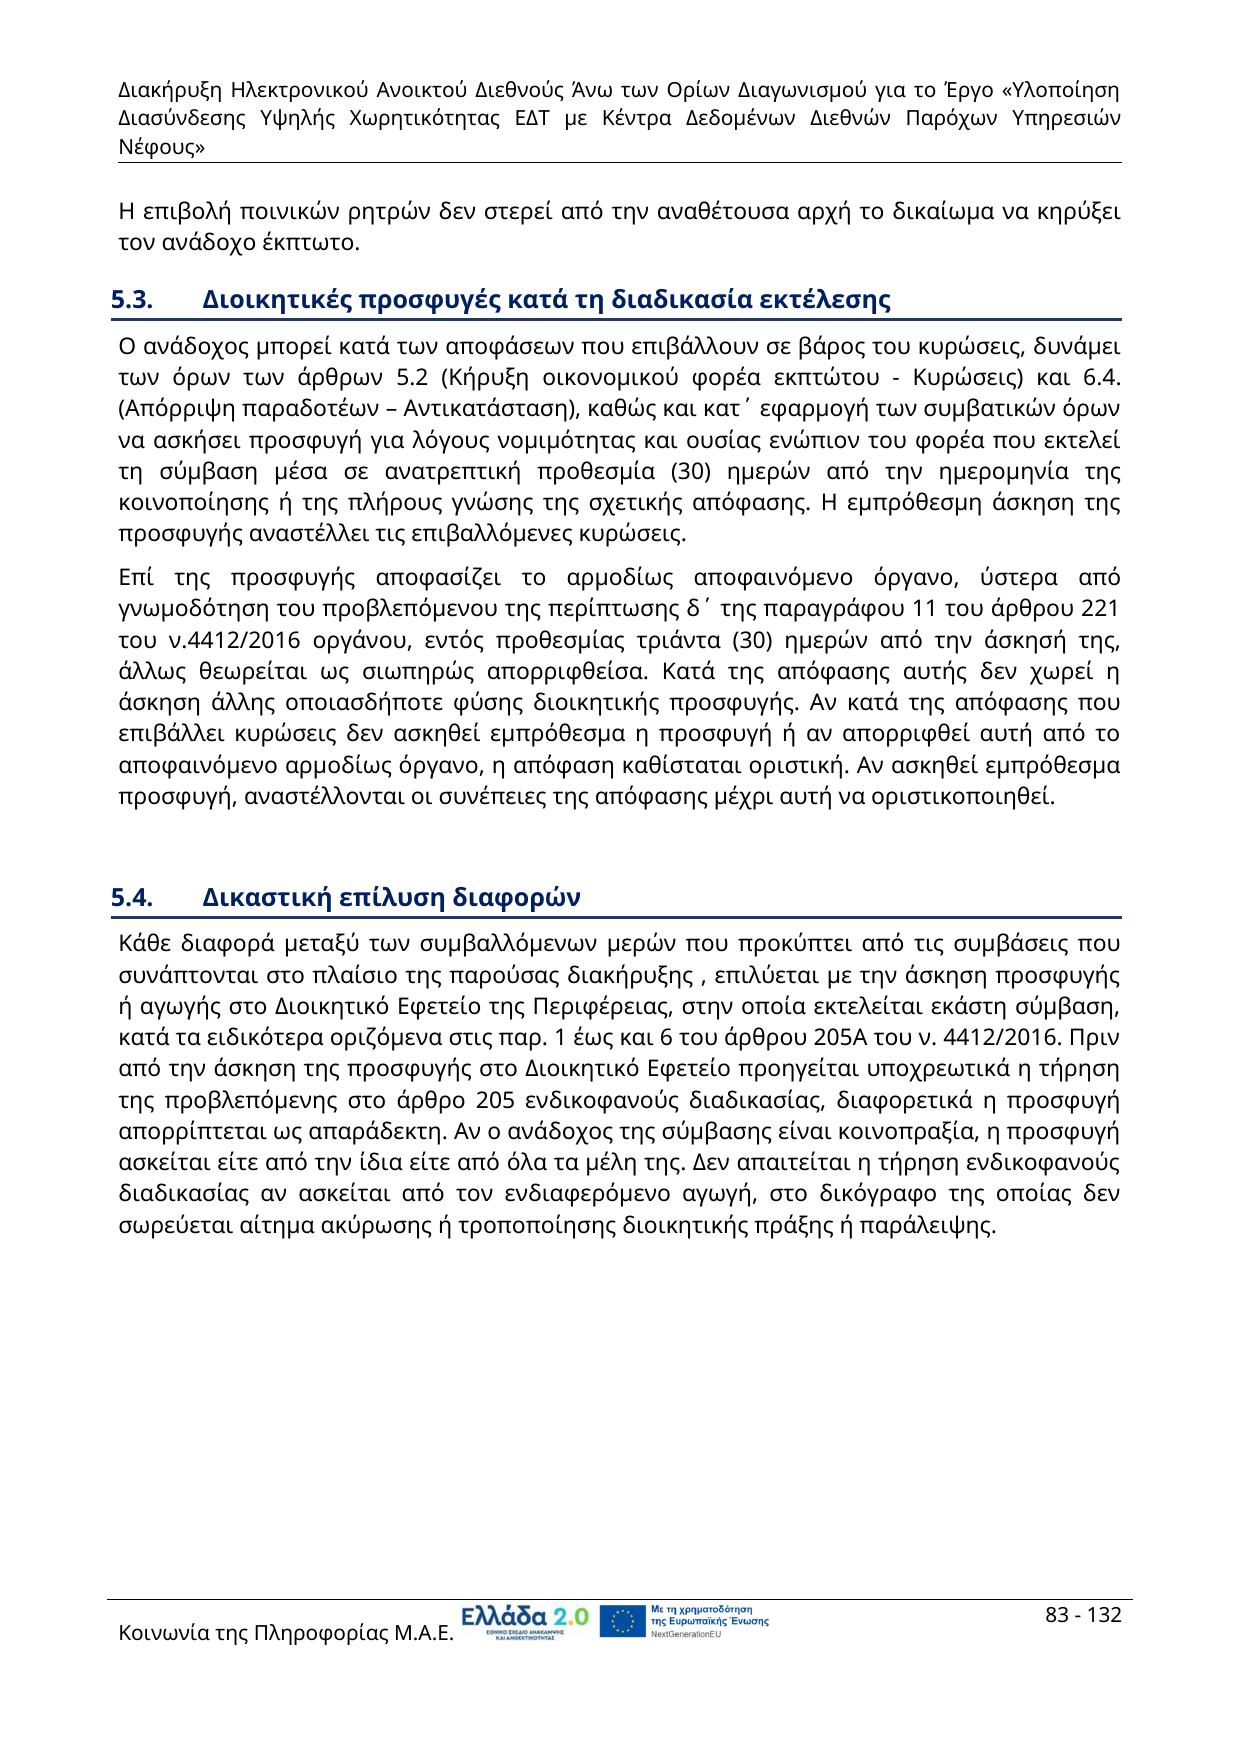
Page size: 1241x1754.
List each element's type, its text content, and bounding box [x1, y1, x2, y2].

subtitle Δικαστική επίλυση διαφορών [111, 880, 1122, 916]
text Ο ανάδοχος μπορεί κατά των αποφάσεων που επιβάλλουν σε βάρος του κυρώσεις, δυνάμει των όρων των άρθρων 5.2 (Κήρυξη οικονομικού φορέα εκπτώτου - Κυρώσεις) και 6.4. (Απόρριψη παραδοτέων – Αντικατάσταση), καθώς και κατ΄ εφαρμογή των συμβατικών όρων να ασκήσει προσφυγή για λόγους νομιμότητας και ουσίας ενώπιον του φορέα που εκτελεί τη σύμβαση μέσα σε ανατρεπτική προθεσμία (30) ημερών από την ημερομηνία της κοινοποίησης ή της πλήρους γνώσης της σχετικής απόφασης. Η εμπρόθεσμη άσκηση της προσφυγής αναστέλλει τις επιβαλλόμενες κυρώσεις. [118, 330, 1122, 548]
subtitle Διοικητικές προσφυγές κατά τη διαδικασία εκτέλεσης [111, 282, 1122, 318]
text Κάθε διαφορά μεταξύ των συμβαλλόμενων μερών που προκύπτει από τις συμβάσεις που συνάπτονται στο πλαίσιο της παρούσας διακήρυξης , επιλύεται με την άσκηση προσφυγής ή αγωγής στο Διοικητικό Εφετείο της Περιφέρειας, στην οποία εκτελείται εκάστη σύμβαση, κατά τα ειδικότερα οριζόμενα στις παρ. 1 έως και 6 του άρθρου 205Α του ν. 4412/2016. Πριν από την άσκηση της προσφυγής στο Διοικητικό Εφετείο προηγείται υποχρεωτικά η τήρηση της προβλεπόμενης στο άρθρο 205 ενδικοφανούς διαδικασίας, διαφορετικά η προσφυγή απορρίπτεται ως απαράδεκτη. Αν ο ανάδοχος της σύμβασης είναι κοινοπραξία, η προσφυγή ασκείται είτε από την ίδια είτε από όλα τα μέλη της. Δεν απαιτείται η τήρηση ενδικοφανούς διαδικασίας αν ασκείται από τον ενδιαφερόμενο αγωγή, στο δικόγραφο της οποίας δεν σωρεύεται αίτημα ακύρωσης ή τροποποίησης διοικητικής πράξης ή παράλειψης. [118, 927, 1122, 1240]
text Επί της προσφυγής αποφασίζει το αρμοδίως αποφαινόμενο όργανο, ύστερα από γνωμοδότηση του προβλεπόμενου της περίπτωσης δ΄ της παραγράφου 11 του άρθρου 221 του ν.4412/2016 οργάνου, εντός προθεσμίας τριάντα (30) ημερών από την άσκησή της, άλλως θεωρείται ως σιωπηρώς απορριφθείσα. Κατά της απόφασης αυτής δεν χωρεί η άσκηση άλλης οποιασδήποτε φύσης διοικητικής προσφυγής. Αν κατά της απόφασης που επιβάλλει κυρώσεις δεν ασκηθεί εμπρόθεσμα η προσφυγή ή αν απορριφθεί αυτή από το αποφαινόμενο αρμοδίως όργανο, η απόφαση καθίσταται οριστική. Αν ασκηθεί εμπρόθεσμα προσφυγή, αναστέλλονται οι συνέπειες της απόφασης μέχρι αυτή να οριστικοποιηθεί. [118, 561, 1122, 811]
text Η επιβολή ποινικών ρητρών δεν στερεί από την αναθέτουσα αρχή το δικαίωμα να κηρύξει τον ανάδοχο έκπτωτο. [118, 195, 1122, 257]
picture [460, 1600, 774, 1641]
